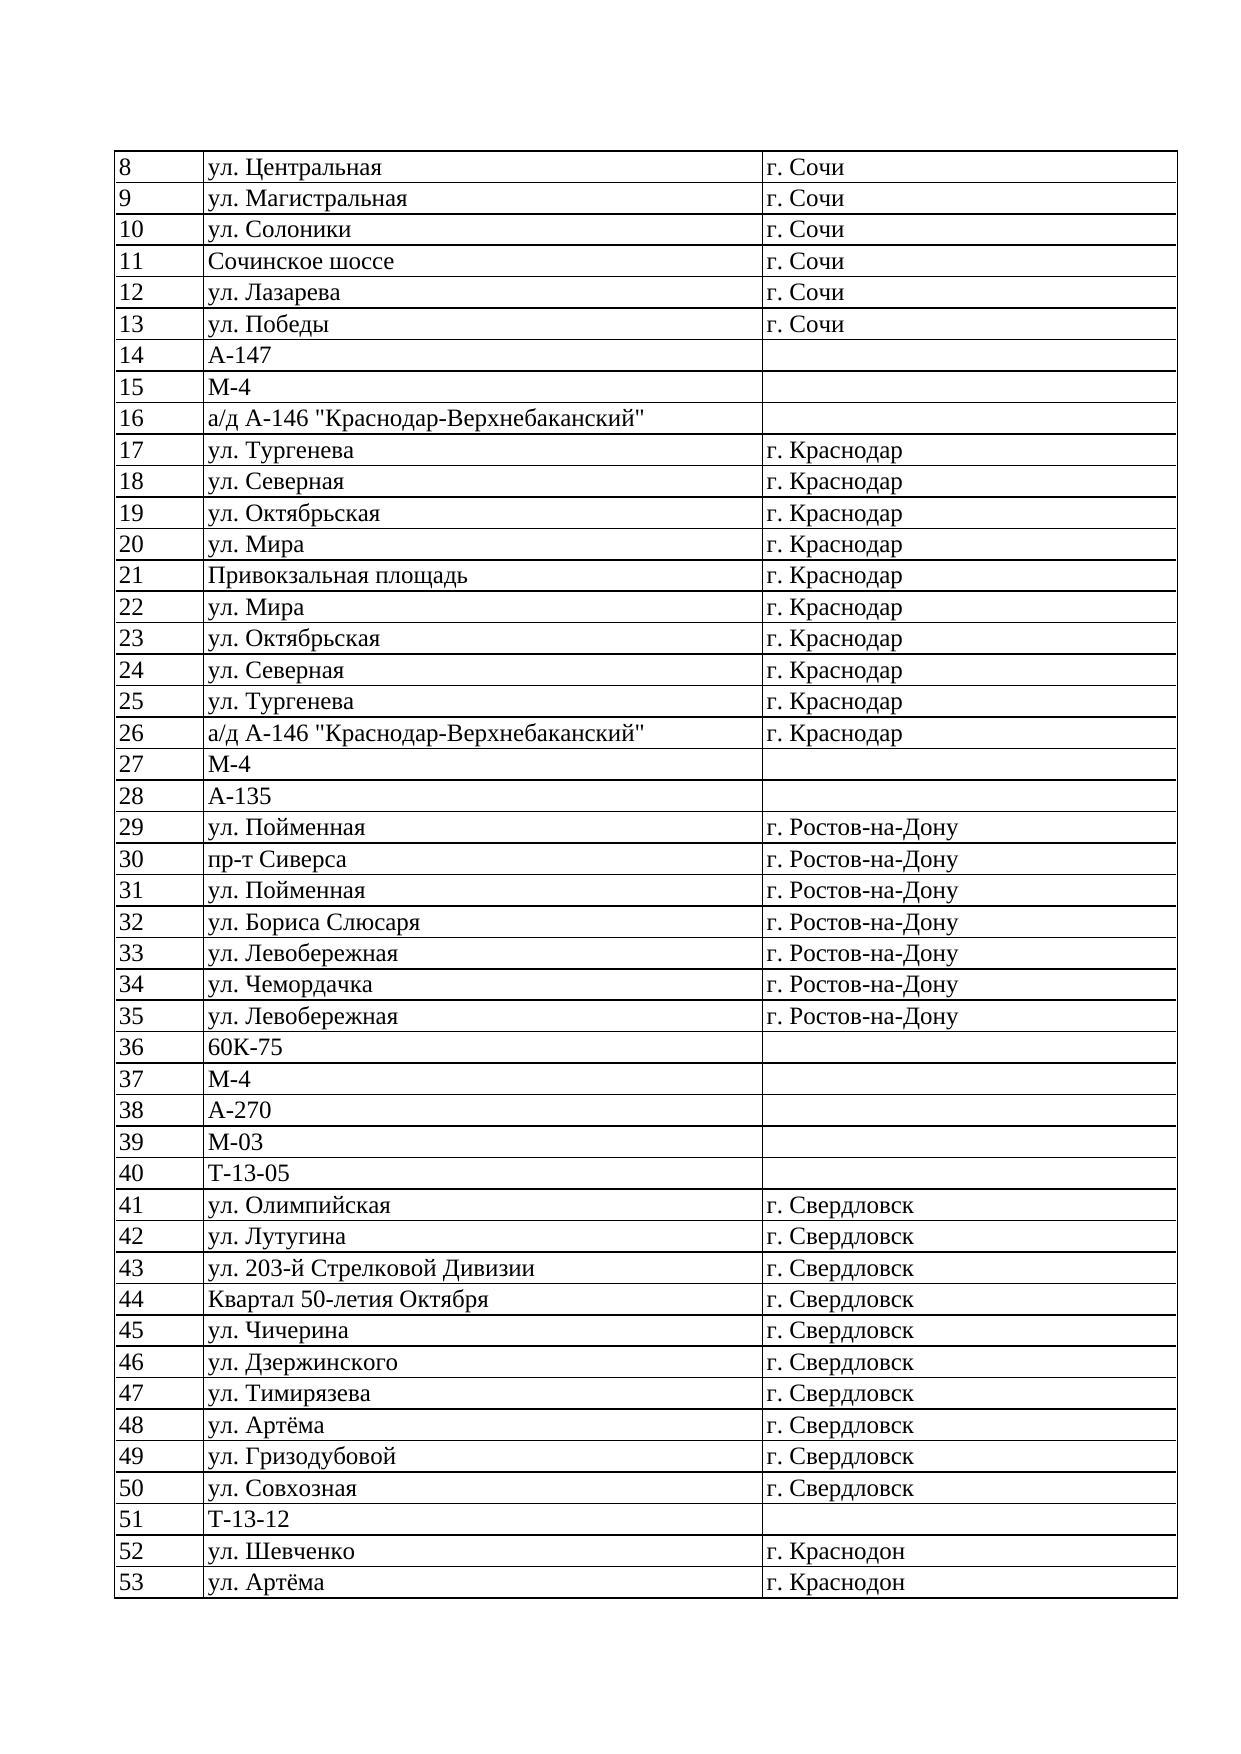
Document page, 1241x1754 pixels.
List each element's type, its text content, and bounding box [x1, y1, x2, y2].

table_cell ул. Пойменная [204, 875, 762, 905]
table_cell ул. Солоники [204, 215, 762, 244]
table_cell 45 [115, 1315, 203, 1345]
table_cell ул. Олимпийская [204, 1190, 762, 1219]
table_cell 49 [115, 1441, 203, 1471]
table_cell [763, 1094, 1177, 1125]
table_cell 12 [115, 277, 203, 307]
table_cell Т-13-05 [204, 1158, 762, 1188]
table_cell 28 [115, 780, 203, 811]
table_cell г. Краснодар [763, 653, 1177, 685]
table_cell г. Краснодар [763, 590, 1177, 622]
table_cell ул. Чемордачка [204, 970, 762, 999]
table_cell ул. Бориса Слюсаря [204, 907, 762, 936]
table_cell г. Свердловск [763, 1440, 1177, 1471]
table_cell 37 [115, 1063, 203, 1094]
table_cell 39 [115, 1126, 203, 1157]
table_cell 41 [115, 1189, 203, 1219]
table_cell М-03 [204, 1127, 762, 1157]
table_cell Привокзальная площадь [204, 561, 762, 590]
table_cell [763, 402, 1177, 433]
table_cell г. Сочи [763, 152, 1177, 181]
table_cell а/д А-146 "Краснодар-Верхнебаканский" [204, 403, 762, 433]
table_cell 53 [115, 1567, 203, 1597]
table_cell ул. Северная [204, 655, 762, 685]
table_cell М-4 [204, 749, 762, 779]
table_cell 20 [115, 529, 203, 559]
table_cell 15 [115, 371, 203, 402]
table_cell г. Краснодар [763, 528, 1177, 559]
table_cell [763, 1503, 1177, 1534]
table_cell 35 [115, 1000, 203, 1031]
table_cell г. Сочи [763, 276, 1177, 307]
table_cell 60К-75 [204, 1032, 762, 1062]
table_cell 13 [115, 308, 203, 339]
table_cell г. Краснодар [763, 559, 1177, 590]
table_cell ул. Центральная [204, 152, 762, 181]
table_cell [763, 1062, 1177, 1094]
table_cell ул. Октябрьская [204, 498, 762, 527]
table_cell 11 [115, 245, 203, 276]
table_cell г. Краснодон [763, 1566, 1177, 1597]
table_cell г. Сочи [763, 181, 1177, 213]
table_cell 40 [115, 1158, 203, 1188]
table_cell 52 [115, 1535, 203, 1566]
table_cell А-147 [204, 340, 762, 370]
table_cell ул. Гризодубовой [204, 1441, 762, 1471]
table_cell 46 [115, 1346, 203, 1377]
table_cell г. Краснодон [763, 1534, 1177, 1566]
table_cell г. Краснодар [763, 465, 1177, 496]
table_cell 21 [115, 560, 203, 590]
table_cell г. Сочи [763, 244, 1177, 276]
table_cell ул. Северная [204, 466, 762, 496]
table_cell ул. Магистральная [204, 183, 762, 213]
table_cell Квартал 50-летия Октября [204, 1284, 762, 1314]
table_cell г. Свердловск [763, 1471, 1177, 1503]
table_cell ул. Пойменная [204, 812, 762, 842]
table_cell ул. Мира [204, 592, 762, 622]
table_cell ул. Левобережная [204, 938, 762, 968]
table_cell ул. Артёма [204, 1410, 762, 1440]
table_cell г. Ростов-на-Дону [763, 936, 1177, 968]
table_cell ул. Тургенева [204, 435, 762, 464]
table_cell ул. Лутугина [204, 1221, 762, 1251]
table_cell Сочинское шоссе [204, 246, 762, 276]
table_cell [763, 1157, 1177, 1188]
table_cell 44 [115, 1284, 203, 1314]
table_cell ул. Победы [204, 309, 762, 339]
table_cell г. Сочи [763, 307, 1177, 339]
table_cell г. Ростов-на-Дону [763, 811, 1177, 842]
table_cell 43 [115, 1252, 203, 1282]
table_cell ул. 203-й Стрелковой Дивизии [204, 1253, 762, 1282]
table_cell г. Ростов-на-Дону [763, 905, 1177, 936]
table_cell [763, 1125, 1177, 1157]
table_cell г. Свердловск [763, 1188, 1177, 1219]
table_cell 31 [115, 875, 203, 905]
table_cell г. Свердловск [763, 1314, 1177, 1345]
table_cell г. Краснодар [763, 685, 1177, 716]
table_cell [763, 748, 1177, 779]
table_cell 18 [115, 466, 203, 496]
table_cell а/д А-146 "Краснодар-Верхнебаканский" [204, 718, 762, 748]
table_cell г. Ростов-на-Дону [763, 874, 1177, 905]
table_cell 22 [115, 591, 203, 622]
table_cell пр-т Сиверса [204, 844, 762, 873]
table_cell г. Свердловск [763, 1377, 1177, 1408]
table_cell ул. Лазарева [204, 277, 762, 307]
table_cell 25 [115, 686, 203, 716]
table_cell ул. Совхозная [204, 1473, 762, 1503]
table_cell [763, 1031, 1177, 1062]
table_cell г. Свердловск [763, 1220, 1177, 1251]
table_cell г. Сочи [763, 213, 1177, 244]
table_cell г. Свердловск [763, 1345, 1177, 1377]
table_cell [763, 339, 1177, 370]
table_cell ул. Октябрьская [204, 623, 762, 653]
table_cell 30 [115, 843, 203, 873]
table_cell ул. Чичерина [204, 1316, 762, 1345]
table_cell г. Краснодар [763, 622, 1177, 653]
table_cell г. Краснодар [763, 716, 1177, 748]
table_cell 24 [115, 654, 203, 685]
table_cell 29 [115, 812, 203, 842]
table_cell А-135 [204, 781, 762, 811]
table_cell 19 [115, 497, 203, 527]
table_cell ул. Дзержинского [204, 1347, 762, 1377]
table_cell г. Свердловск [763, 1283, 1177, 1314]
table_cell ул. Шевченко [204, 1536, 762, 1566]
table_cell 50 [115, 1472, 203, 1503]
table_cell 10 [115, 214, 203, 244]
table_cell 14 [115, 340, 203, 370]
table_cell г. Свердловск [763, 1408, 1177, 1440]
table_cell ул. Артёма [204, 1567, 762, 1597]
table_cell г. Ростов-на-Дону [763, 999, 1177, 1031]
table_cell 38 [115, 1095, 203, 1125]
table_cell 51 [115, 1504, 203, 1534]
table_cell 32 [115, 906, 203, 936]
table_cell Т-13-12 [204, 1504, 762, 1534]
table_cell г. Ростов-на-Дону [763, 968, 1177, 999]
table_cell 33 [115, 938, 203, 968]
table_cell ул. Левобережная [204, 1001, 762, 1031]
table_cell 42 [115, 1221, 203, 1251]
table_cell [763, 779, 1177, 811]
table_cell ул. Тимирязева [204, 1378, 762, 1408]
table_cell 8 [115, 152, 203, 181]
table_cell г. Краснодар [763, 433, 1177, 464]
table_cell 48 [115, 1409, 203, 1440]
table_cell 47 [115, 1378, 203, 1408]
table_cell ул. Тургенева [204, 686, 762, 716]
table_cell г. Свердловск [763, 1251, 1177, 1282]
table_cell 16 [115, 403, 203, 433]
table_cell М-4 [204, 1064, 762, 1094]
table_cell 9 [115, 183, 203, 213]
table_cell 23 [115, 623, 203, 653]
table_cell г. Краснодар [763, 496, 1177, 527]
table_cell А-270 [204, 1095, 762, 1125]
table_cell 27 [115, 749, 203, 779]
table_cell 36 [115, 1032, 203, 1062]
table_cell [763, 370, 1177, 402]
table_cell М-4 [204, 372, 762, 402]
table_cell г. Ростов-на-Дону [763, 842, 1177, 873]
table_cell 26 [115, 717, 203, 748]
table_cell 17 [115, 434, 203, 464]
table_cell ул. Мира [204, 529, 762, 559]
table_cell 34 [115, 969, 203, 999]
